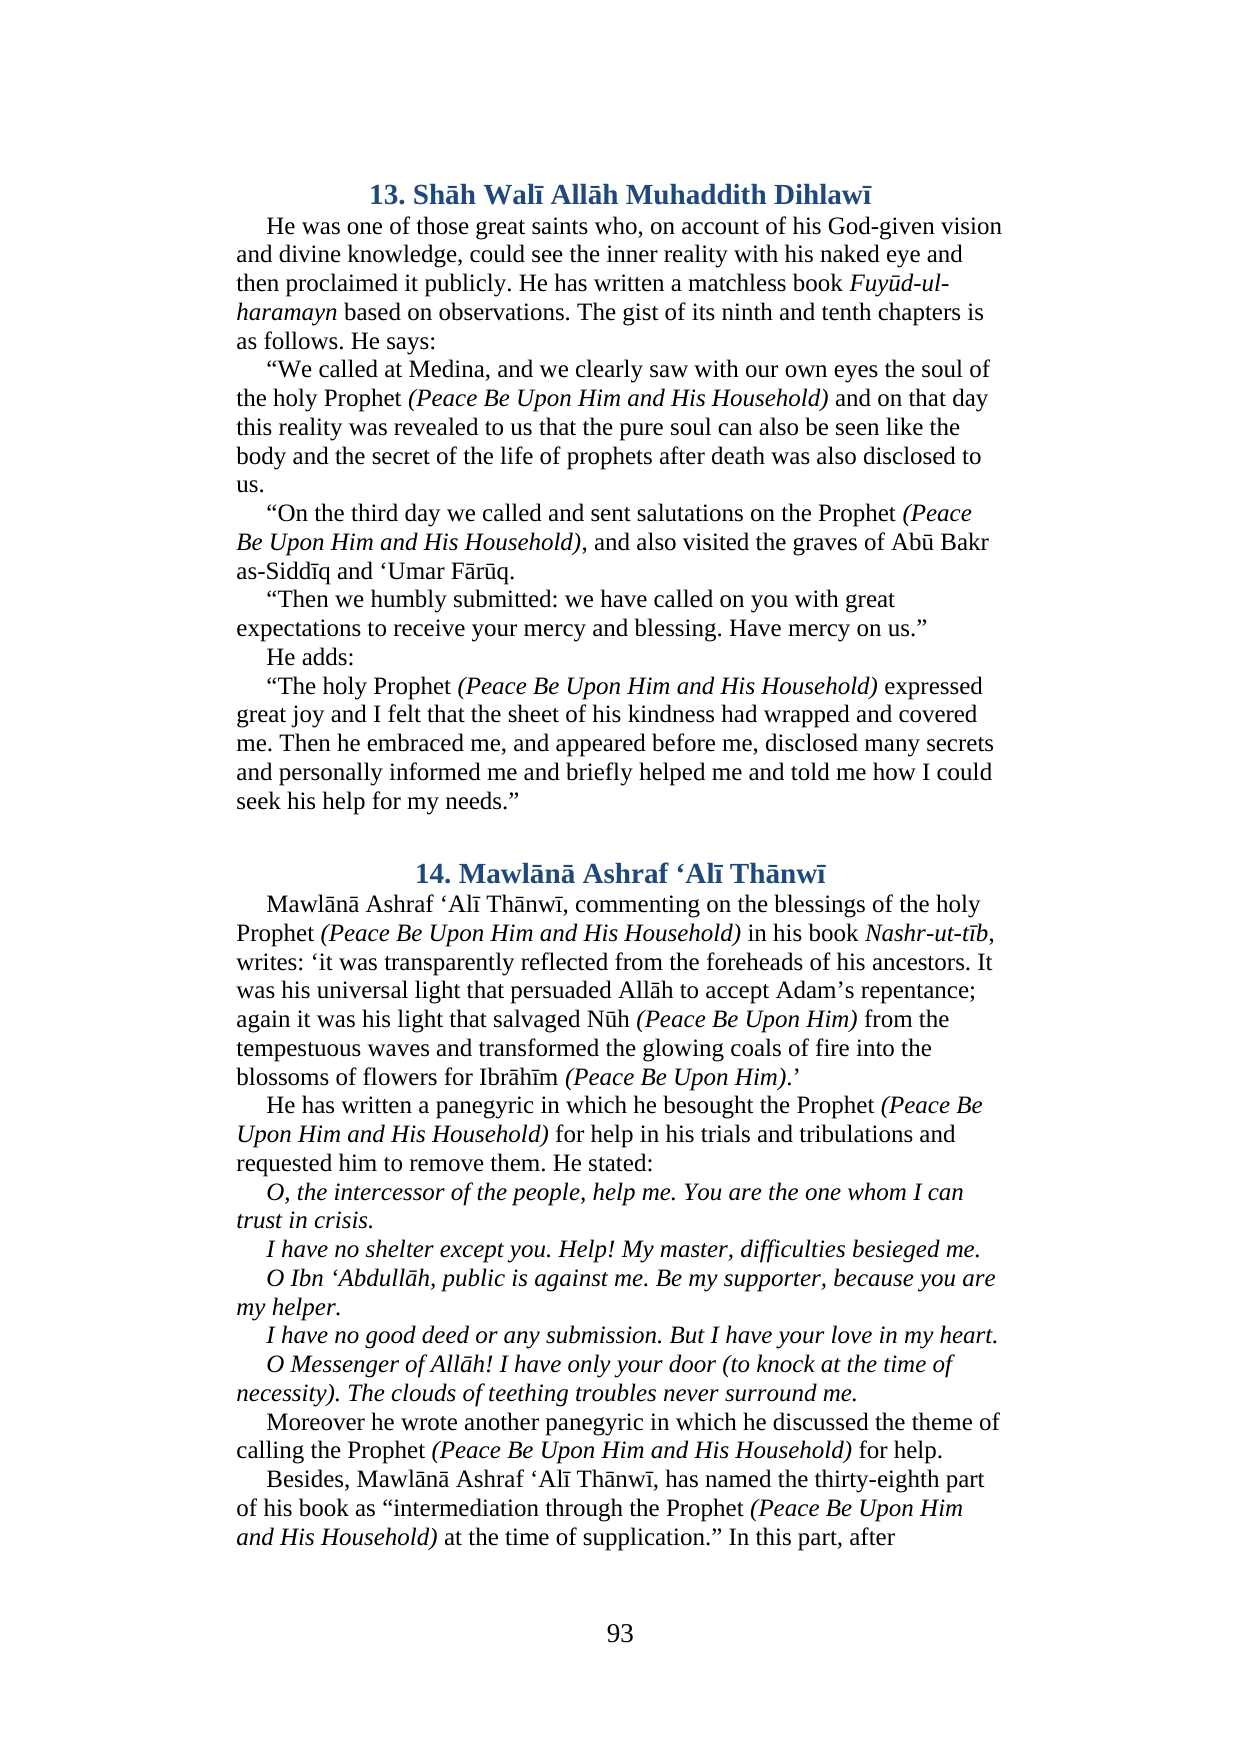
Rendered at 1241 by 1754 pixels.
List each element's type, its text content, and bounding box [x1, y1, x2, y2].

subtitle 14. Mawlānā Ashraf ‘Alī Thānwī [236, 856, 1004, 889]
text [236, 1464, 1004, 1551]
text I have no shelter except you. Help! My master, difficulties besieged me. [236, 1234, 1004, 1263]
text Mawlānā Ashraf ‘Alī Thānwī, commenting on the blessings of the holy Prophet (Peace Be Upon Him and His Household) in his book Nashr-ut-tīb, writes: ‘it was transparently reflected from the foreheads of his ancestors. It was his universal light that persuaded Allāh to accept Adam’s repentance; again it was his light that salvaged Nūh (Peace Be Upon Him) from the tempestuous waves and transformed the glowing coals of fire into the blossoms of flowers for Ibrāhīm (Peace Be Upon Him).’ [236, 889, 1004, 1091]
text He was one of those great saints who, on account of his God-given vision and divine knowledge, could see the inner reality with his naked eye and then proclaimed it publicly. He has written a matchless book Fuyūd-ul-haramayn based on observations. The gist of its ninth and tenth chapters is as follows. He says: [236, 211, 1004, 354]
text Moreover he wrote another panegyric in which he discussed the theme of calling the Prophet (Peace Be Upon Him and His Household) for help. [236, 1407, 1004, 1464]
text He adds: [236, 642, 1004, 671]
text O, the intercessor of the people, help me. You are the one whom I can trust in crisis. [236, 1177, 1004, 1234]
text “On the third day we called and sent salutations on the Prophet (Peace Be Upon Him and His Household), and also visited the graves of Abū Bakr as-Siddīq and ‘Umar Fārūq. [236, 498, 1004, 584]
text I have no good deed or any submission. But I have your love in my heart. [236, 1321, 1004, 1349]
subtitle 13. Shāh Walī Allāh Muhaddith Dihlawī [236, 177, 1004, 211]
text “Then we humbly submitted: we have called on you with great expectations to receive your mercy and blessing. Have mercy on us.” [236, 584, 1004, 642]
text “The holy Prophet (Peace Be Upon Him and His Household) expressed great joy and I felt that the sheet of his kindness had wrapped and covered me. Then he embraced me, and appeared before me, disclosed many secrets and personally informed me and briefly helped me and told me how I could seek his help for my needs.” [236, 671, 1004, 814]
text O Ibn ‘Abdullāh, public is against me. Be my supporter, because you are my helper. [236, 1263, 1004, 1321]
text He has written a panegyric in which he besought the Prophet (Peace Be Upon Him and His Household) for help in his trials and tribulations and requested him to remove them. He stated: [236, 1091, 1004, 1177]
text “We called at Medina, and we clearly saw with our own eyes the soul of the holy Prophet (Peace Be Upon Him and His Household) and on that day this reality was revealed to us that the pure soul can also be seen like the body and the secret of the life of prophets after death was also disclosed to us. [236, 354, 1004, 498]
text O Messenger of Allāh! I have only your door (to knock at the time of necessity). The clouds of teething troubles never surround me. [236, 1349, 1004, 1407]
